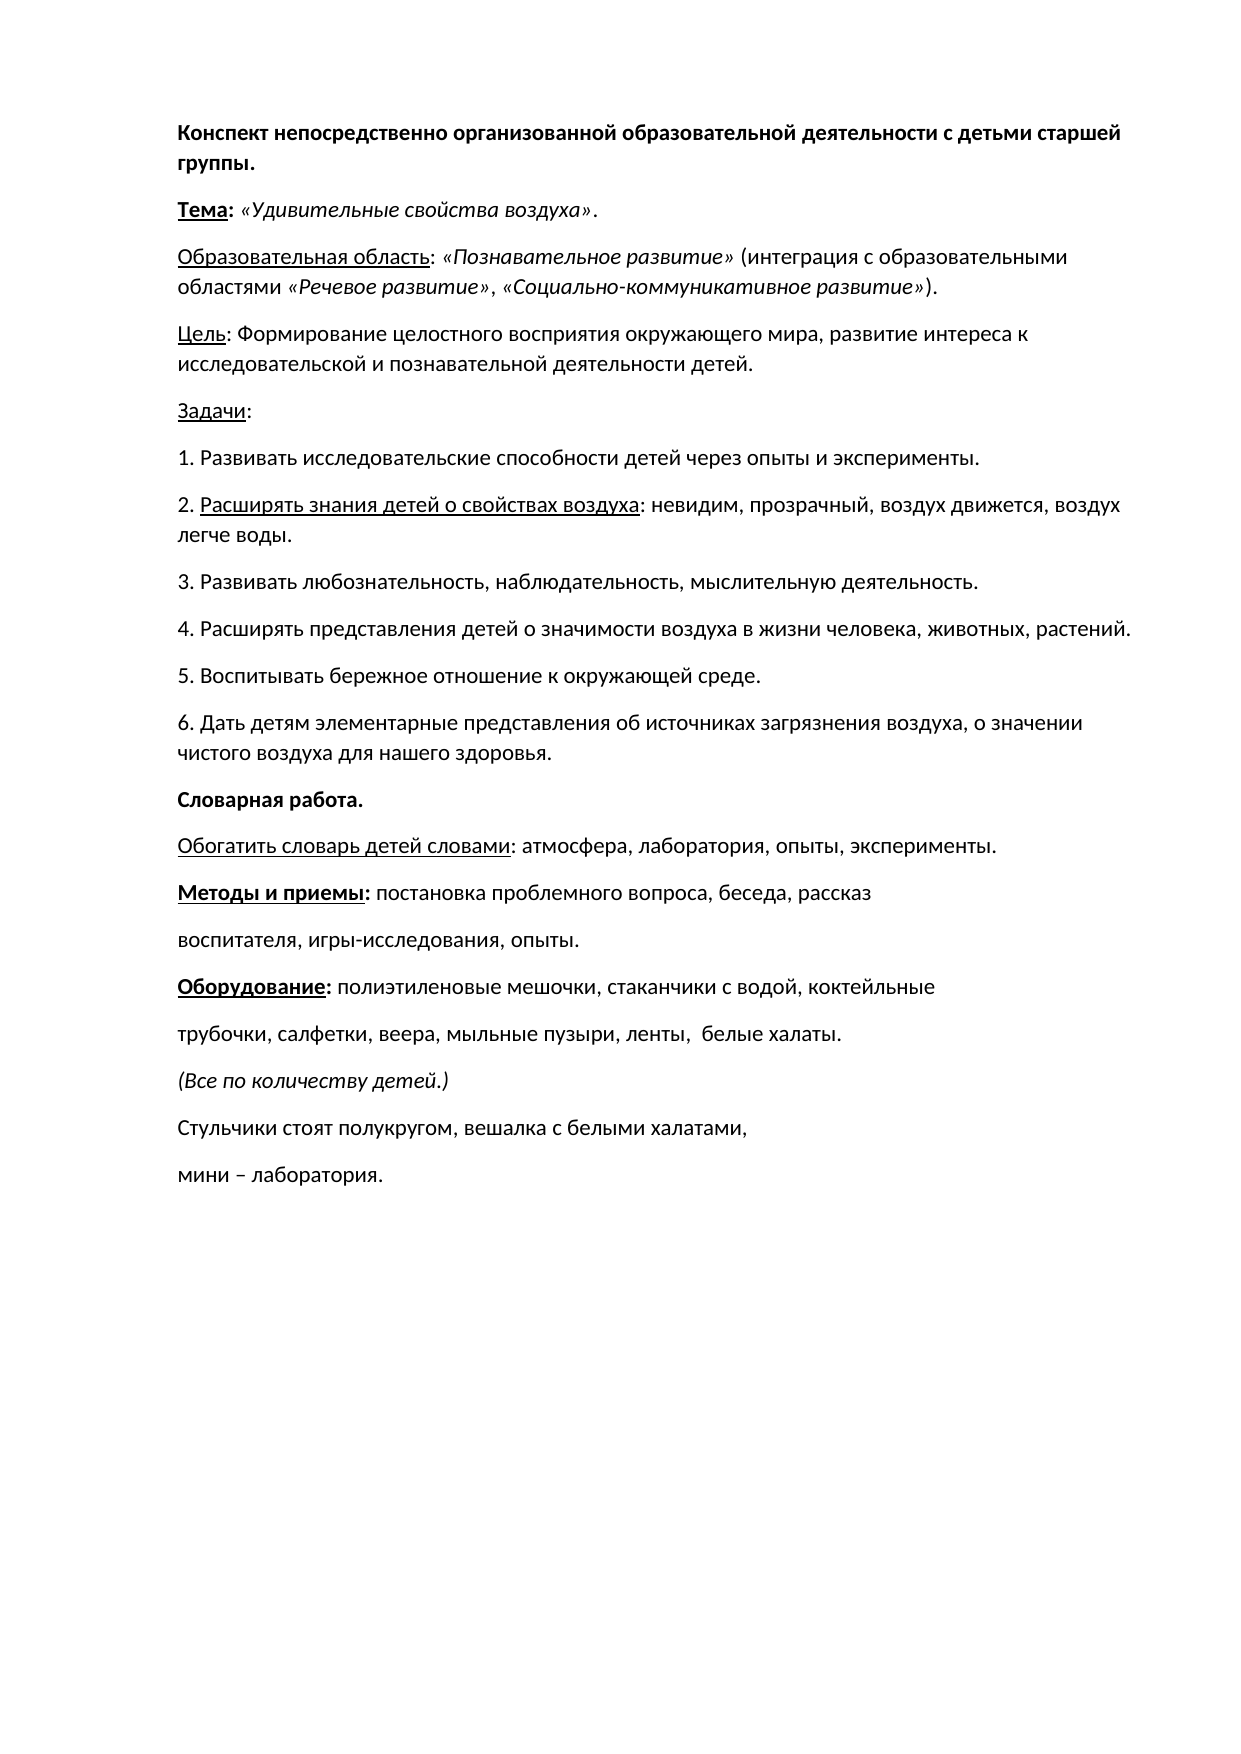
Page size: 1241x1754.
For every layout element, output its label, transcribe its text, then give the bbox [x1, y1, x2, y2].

text 4. Расширять представления детей о значимости воздуха в жизни человека, животных, растений. [177, 614, 1152, 642]
text Задачи: [177, 396, 1152, 424]
text 6. Дать детям элементарные представления об источниках загрязнения воздуха, о значении чистого воздуха для нашего здоровья. [177, 708, 1152, 766]
text Образовательная область: «Познавательное развитие» (интеграция с образовательными областями «Речевое развитие», «Социально-коммуникативное развитие»). [177, 242, 1152, 300]
text Конспект непосредственно организованной образовательной деятельности с детьми старшей группы. [177, 118, 1152, 176]
text 3. Развивать любознательность, наблюдательность, мыслительную деятельность. [177, 567, 1152, 595]
text Тема: «Удивительные свойства воздуха». [177, 195, 1152, 223]
text Словарная работа. [177, 785, 1152, 813]
text мини – лаборатория. [177, 1160, 1152, 1188]
text 5. Воспитывать бережное отношение к окружающей среде. [177, 661, 1152, 689]
text Методы и приемы: постановка проблемного вопроса, беседа, рассказ [177, 878, 1152, 907]
text Стульчики стоят полукругом, вешалка с белыми халатами, [177, 1113, 1152, 1141]
text 2. Расширять знания детей о свойствах воздуха: невидим, прозрачный, воздух движется, воздух легче воды. [177, 490, 1152, 548]
text трубочки, салфетки, веера, мыльные пузыри, ленты, белые халаты. [177, 1019, 1152, 1047]
text Цель: Формирование целостного восприятия окружающего мира, развитие интереса к исследовательской и познавательной деятельности детей. [177, 319, 1152, 377]
text воспитателя, игры-исследования, опыты. [177, 925, 1152, 953]
text (Все по количеству детей.) [177, 1066, 1152, 1094]
text 1. Развивать исследовательские способности детей через опыты и эксперименты. [177, 443, 1152, 471]
text Оборудование: полиэтиленовые мешочки, стаканчики с водой, коктейльные [177, 972, 1152, 1000]
text Обогатить словарь детей словами: атмосфера, лаборатория, опыты, эксперименты. [177, 832, 1152, 860]
